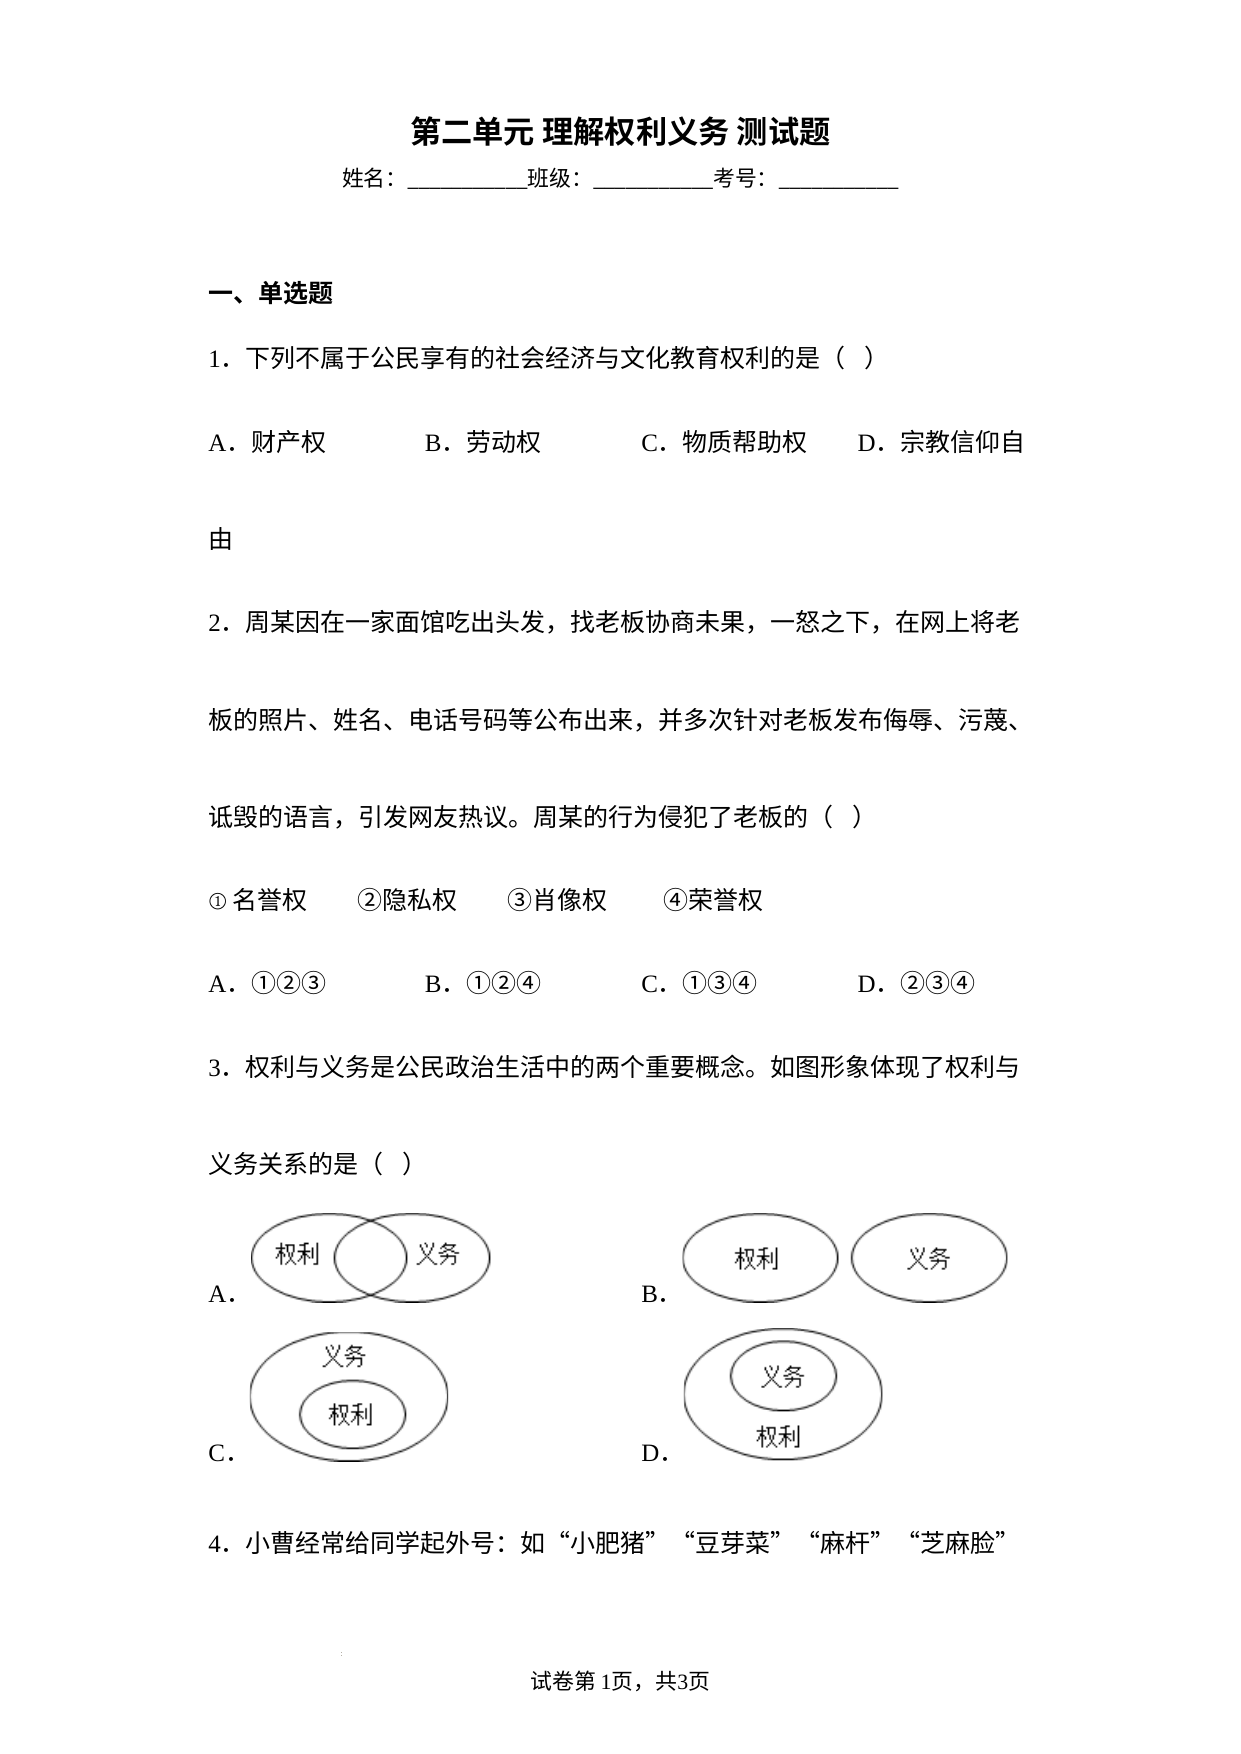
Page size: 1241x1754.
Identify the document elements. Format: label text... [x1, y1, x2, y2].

picture [249, 1332, 449, 1462]
text 3．权利与义务是公民政治生活中的两个重要概念。如图形象体现了权利与义务关系的是（ ） [208, 1033, 1032, 1195]
picture [683, 1328, 883, 1462]
text A．①②③ B．①②④ C．①③④ D．②③④ [208, 949, 1032, 1014]
text 2．周某因在一家面馆吃出头发，找老板协商未果，一怒之下，在网上将老板的照片、姓名、电话号码等公布出来，并多次针对老板发布侮辱、污蔑、诋毁的语言，引发网友热议。周某的行为侵犯了老板的（ ） [208, 588, 1032, 848]
text 1．下列不属于公民享有的社会经济与文化教育权利的是（ ） [208, 324, 1032, 389]
text ①名誉权 ②隐私权 ③肖像权 ④荣誉权 [208, 866, 1032, 931]
text 第二单元 理解权利义务 测试题 [208, 97, 1032, 162]
picture [251, 1213, 511, 1303]
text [208, 1509, 1032, 1574]
picture [682, 1213, 1008, 1303]
text 一、单选题 [208, 259, 1032, 324]
text A．财产权 B．劳动权 C．物质帮助权 D．宗教信仰自由 [208, 408, 1032, 570]
text 姓名：___________班级：___________考号：___________ [208, 162, 1032, 194]
